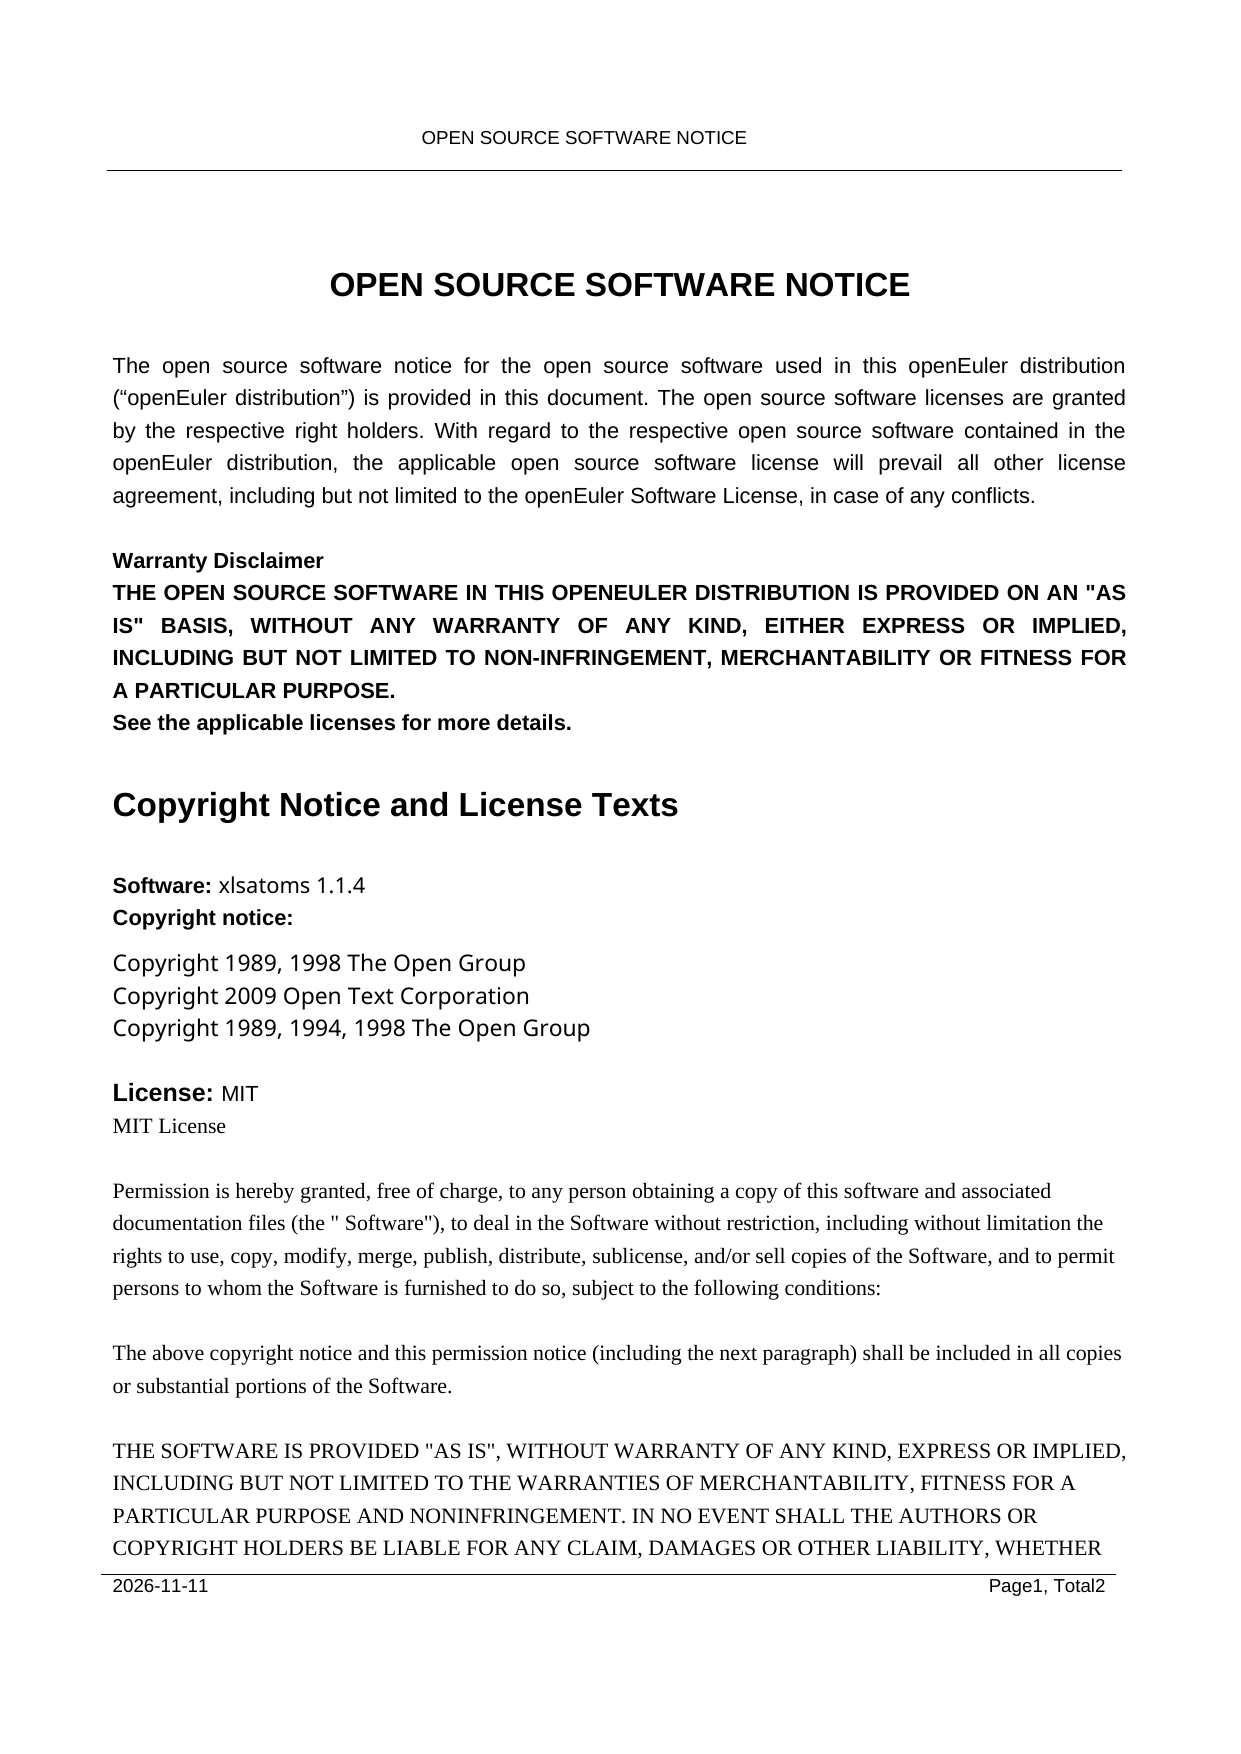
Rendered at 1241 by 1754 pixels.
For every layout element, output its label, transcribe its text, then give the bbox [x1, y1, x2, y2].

text License: MIT [112, 1077, 1128, 1109]
title Software: xlsatoms 1.1.4 [112, 869, 1128, 901]
text The open source software notice for the open source software used in this openEuler distribution (“openEuler distribution”) is provided in this document. The open source software licenses are granted by the respective right holders. With regard to the respective open source software contained in the openEuler distribution, the applicable open source software license will prevail all other license agreement, including but not limited to the openEuler Software License, in case of any conflicts. [112, 349, 1128, 511]
text Copyright notice: [112, 901, 1128, 934]
text OPEN SOURCE SOFTWARE NOTICE [112, 251, 1128, 316]
text Warranty Disclaimer [112, 544, 1128, 576]
text Copyright Notice and License Texts [112, 771, 1128, 836]
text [112, 1109, 1128, 1564]
text Copyright 1989, 1998 The Open Group Copyright 2009 Open Text Corporation Copyright 1989, 1994, 1998 The Open Group [112, 947, 1128, 1077]
text THE OPEN SOURCE SOFTWARE IN THIS OPENEULER DISTRIBUTION IS PROVIDED ON AN "AS IS" BASIS, WITHOUT ANY WARRANTY OF ANY KIND, EITHER EXPRESS OR IMPLIED, INCLUDING BUT NOT LIMITED TO NON-INFRINGEMENT, MERCHANTABILITY OR FITNESS FOR A PARTICULAR PURPOSE. See the applicable licenses for more details. [112, 576, 1128, 739]
